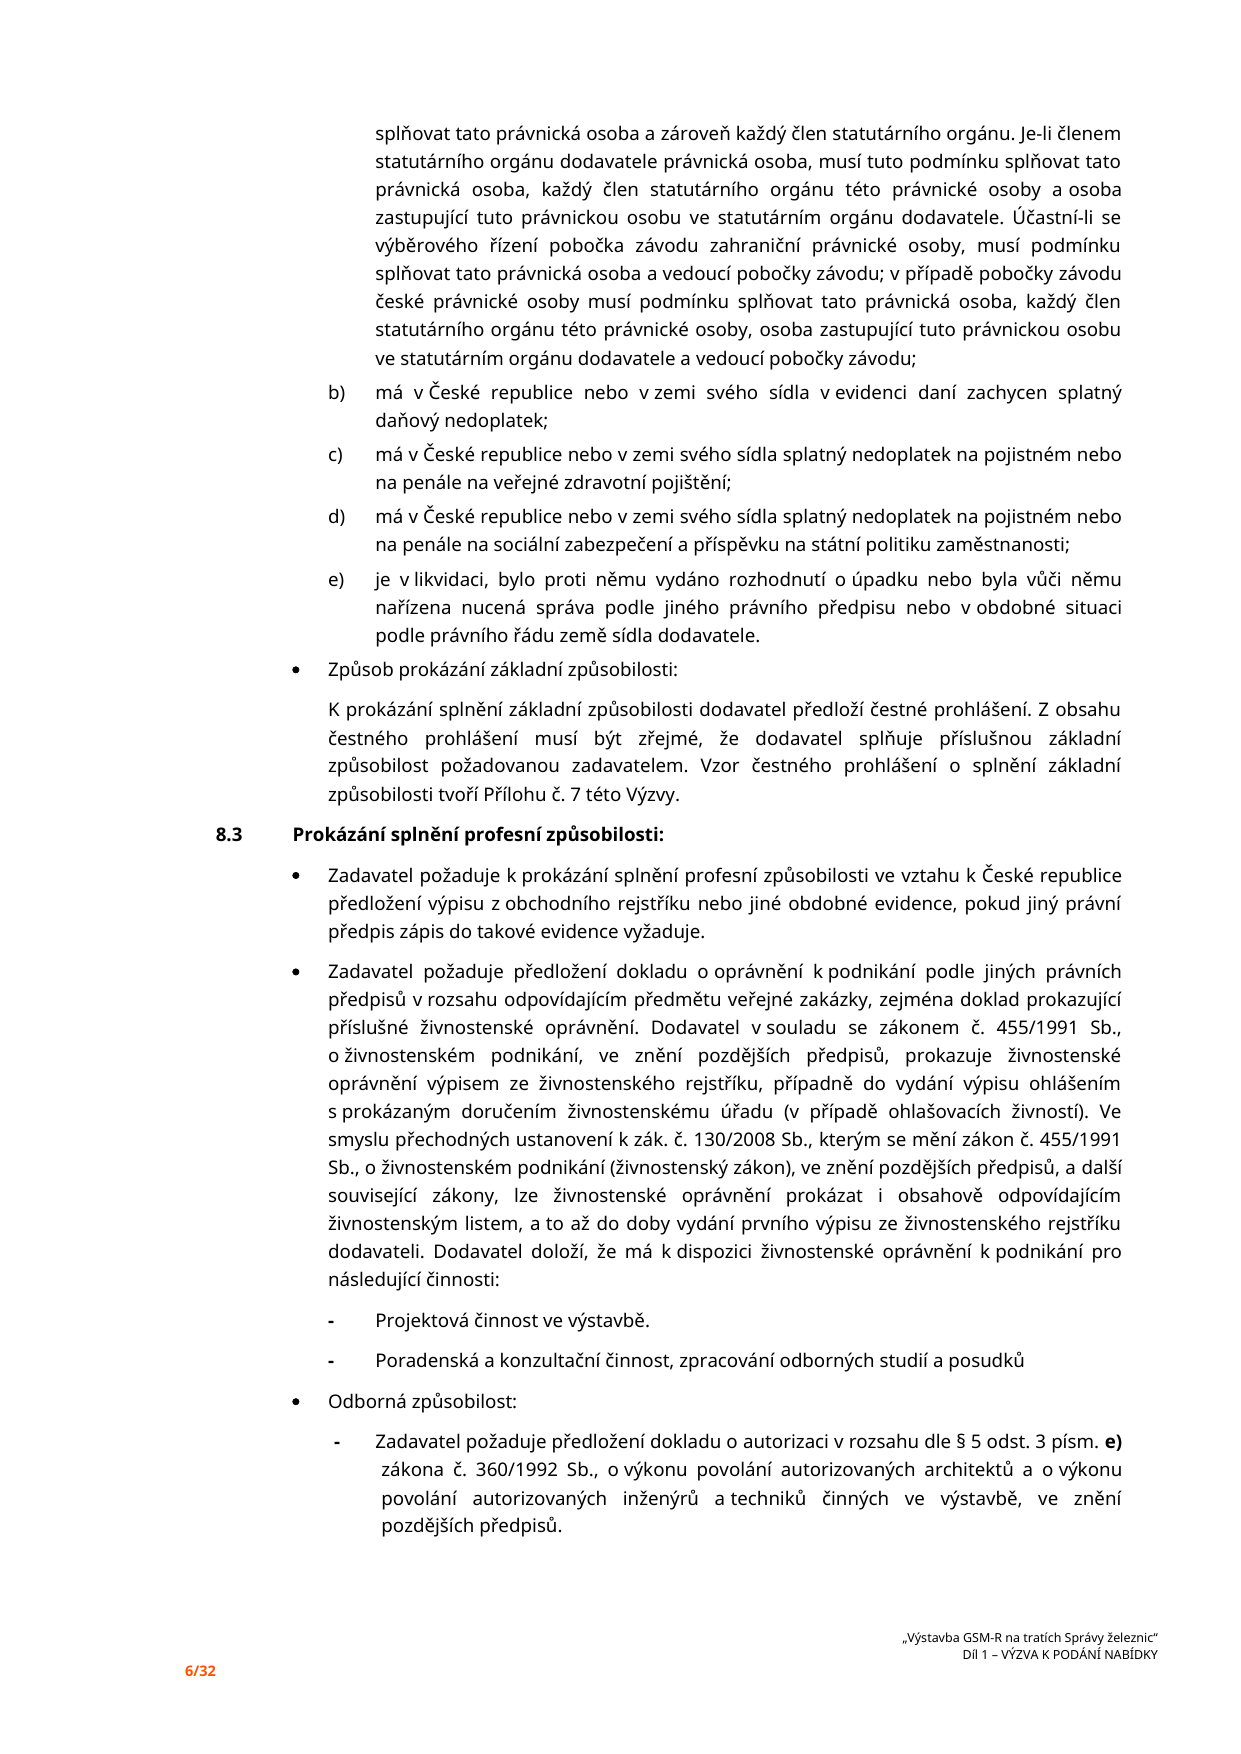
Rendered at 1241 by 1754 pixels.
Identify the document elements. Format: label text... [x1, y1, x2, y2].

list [328, 121, 1122, 370]
text Projektová činnost ve výstavbě. [328, 1307, 1122, 1333]
text K prokázání splnění základní způsobilosti dodavatel předloží čestné prohlášení. Z obsahu čestného prohlášení musí být zřejmé, že dodavatel splňuje příslušnou základní způsobilost požadovanou zadavatelem. Vzor čestného prohlášení o splnění základní způsobilosti tvoří Přílohu č. 7 této Výzvy. [328, 697, 1122, 806]
text Odborná způsobilost: [292, 1388, 1122, 1414]
list má v České republice nebo v zemi svého sídla splatný nedoplatek na pojistném nebo na penále na sociální zabezpečení a příspěvku na státní politiku zaměstnanosti; [328, 504, 1122, 557]
text Zadavatel požaduje předložení dokladu o autorizaci v rozsahu dle § 5 odst. 3 písm. e) zákona č. 360/1992 Sb., o výkonu povolání autorizovaných architektů a o výkonu povolání autorizovaných inženýrů a techniků činných ve výstavbě, ve znění pozdějších předpisů. [334, 1429, 1122, 1538]
text Zadavatel požaduje předložení dokladu o oprávnění k podnikání podle jiných právních předpisů v rozsahu odpovídajícím předmětu veřejné zakázky, zejména doklad prokazující příslušné živnostenské oprávnění. Dodavatel v souladu se zákonem č. 455/1991 Sb., o živnostenském podnikání, ve znění pozdějších předpisů, prokazuje živnostenské oprávnění výpisem ze živnostenského rejstříku, případně do vydání výpisu ohlášením s prokázaným doručením živnostenskému úřadu (v případě ohlašovacích živností). Ve smyslu přechodných ustanovení k zák. č. 130/2008 Sb., kterým se mění zákon č. 455/1991 Sb., o živnostenském podnikání (živnostenský zákon), ve znění pozdějších předpisů, a další související zákony, lze živnostenské oprávnění prokázat i obsahově odpovídajícím živnostenským listem, a to až do doby vydání prvního výpisu ze živnostenského rejstříku dodavateli. Dodavatel doloží, že má k dispozici živnostenské oprávnění k podnikání pro následující činnosti: [292, 958, 1122, 1292]
list má v České republice nebo v zemi svého sídla splatný nedoplatek na pojistném nebo na penále na veřejné zdravotní pojištění; [328, 441, 1122, 495]
text Prokázání splnění profesní způsobilosti: [216, 821, 1122, 847]
text Způsob prokázání základní způsobilosti: [292, 656, 1122, 682]
text Zadavatel požaduje k prokázání splnění profesní způsobilosti ve vztahu k České republice předložení výpisu z obchodního rejstříku nebo jiné obdobné evidence, pokud jiný právní předpis zápis do takové evidence vyžaduje. [292, 862, 1122, 943]
text Poradenská a konzultační činnost, zpracování odborných studií a posudků [328, 1348, 1122, 1373]
list má v České republice nebo v zemi svého sídla v evidenci daní zachycen splatný daňový nedoplatek; [328, 379, 1122, 433]
list je v likvidaci, bylo proti němu vydáno rozhodnutí o úpadku nebo byla vůči němu nařízena nucená správa podle jiného právního předpisu nebo v obdobné situaci podle právního řádu země sídla dodavatele. [328, 566, 1122, 647]
